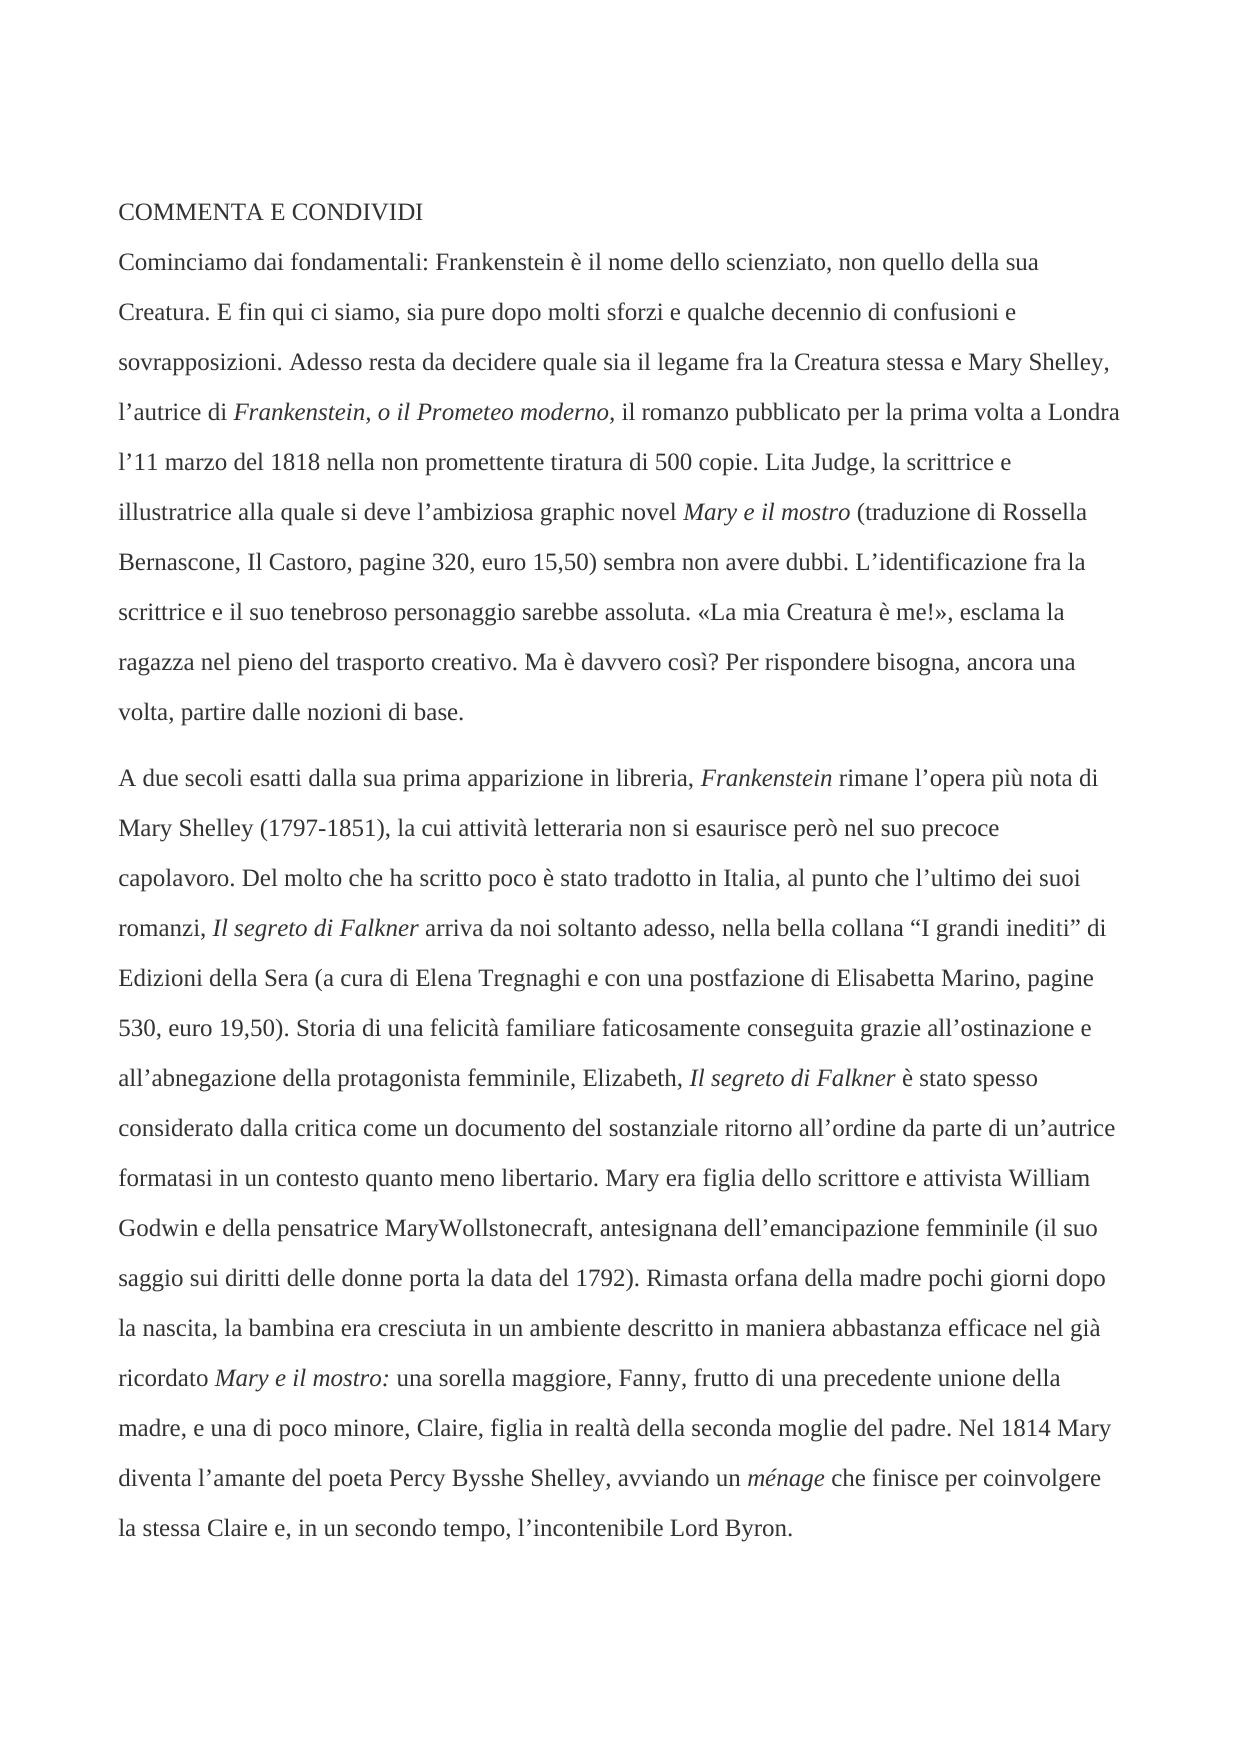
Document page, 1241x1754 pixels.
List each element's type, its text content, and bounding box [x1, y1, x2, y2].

text A due secoli esatti dalla sua prima apparizione in libreria, Frankenstein rimane l’opera più nota di Mary Shelley (1797-1851), la cui attività letteraria non si esaurisce però nel suo precoce capolavoro. Del molto che ha scritto poco è stato tradotto in Italia, al punto che l’ultimo dei suoi romanzi, Il segreto di Falkner arriva da noi soltanto adesso, nella bella collana “I grandi inediti” di Edizioni della Sera (a cura di Elena Tregnaghi e con una postfazione di Elisabetta Marino, pagine 530, euro 19,50). Storia di una felicità familiare faticosamente conseguita grazie all’ostinazione e all’abnegazione della protagonista femminile, Elizabeth, Il segreto di Falkner è stato spesso considerato dalla critica come un documento del sostanziale ritorno all’ordine da parte di un’autrice formatasi in un contesto quanto meno libertario. Mary era figlia dello scrittore e attivista William Godwin e della pensatrice MaryWollstonecraft, antesignana dell’emancipazione femminile (il suo saggio sui diritti delle donne porta la data del 1792). Rimasta orfana della madre pochi giorni dopo la nascita, la bambina era cresciuta in un ambiente descritto in maniera abbastanza efficace nel già ricordato Mary e il mostro: una sorella maggiore, Fanny, frutto di una precedente unione della madre, e una di poco minore, Claire, figlia in realtà della seconda moglie del padre. Nel 1814 Mary diventa l’amante del poeta Percy Bysshe Shelley, avviando un ménage che finisce per coinvolgere la stessa Claire e, in un secondo tempo, l’incontenibile Lord Byron. [118, 741, 1122, 1541]
text COMMENTA E CONDIVIDI [118, 148, 1122, 226]
text Cominciamo dai fondamentali: Frankenstein è il nome dello scienziato, non quello della sua Creatura. E fin qui ci siamo, sia pure dopo molti sforzi e qualche decennio di confusioni e sovrapposizioni. Adesso resta da decidere quale sia il legame fra la Creatura stessa e Mary Shelley, l’autrice di Frankenstein, o il Prometeo moderno, il romanzo pubblicato per la prima volta a Londra l’11 marzo del 1818 nella non promettente tiratura di 500 copie. Lita Judge, la scrittrice e illustratrice alla quale si deve l’ambiziosa graphic novel Mary e il mostro (traduzione di Rossella Bernascone, Il Castoro, pagine 320, euro 15,50) sembra non avere dubbi. L’identificazione fra la scrittrice e il suo tenebroso personaggio sarebbe assoluta. «La mia Creatura è me!», esclama la ragazza nel pieno del trasporto creativo. Ma è davvero così? Per rispondere bisogna, ancora una volta, partire dalle nozioni di base. [118, 226, 1122, 726]
